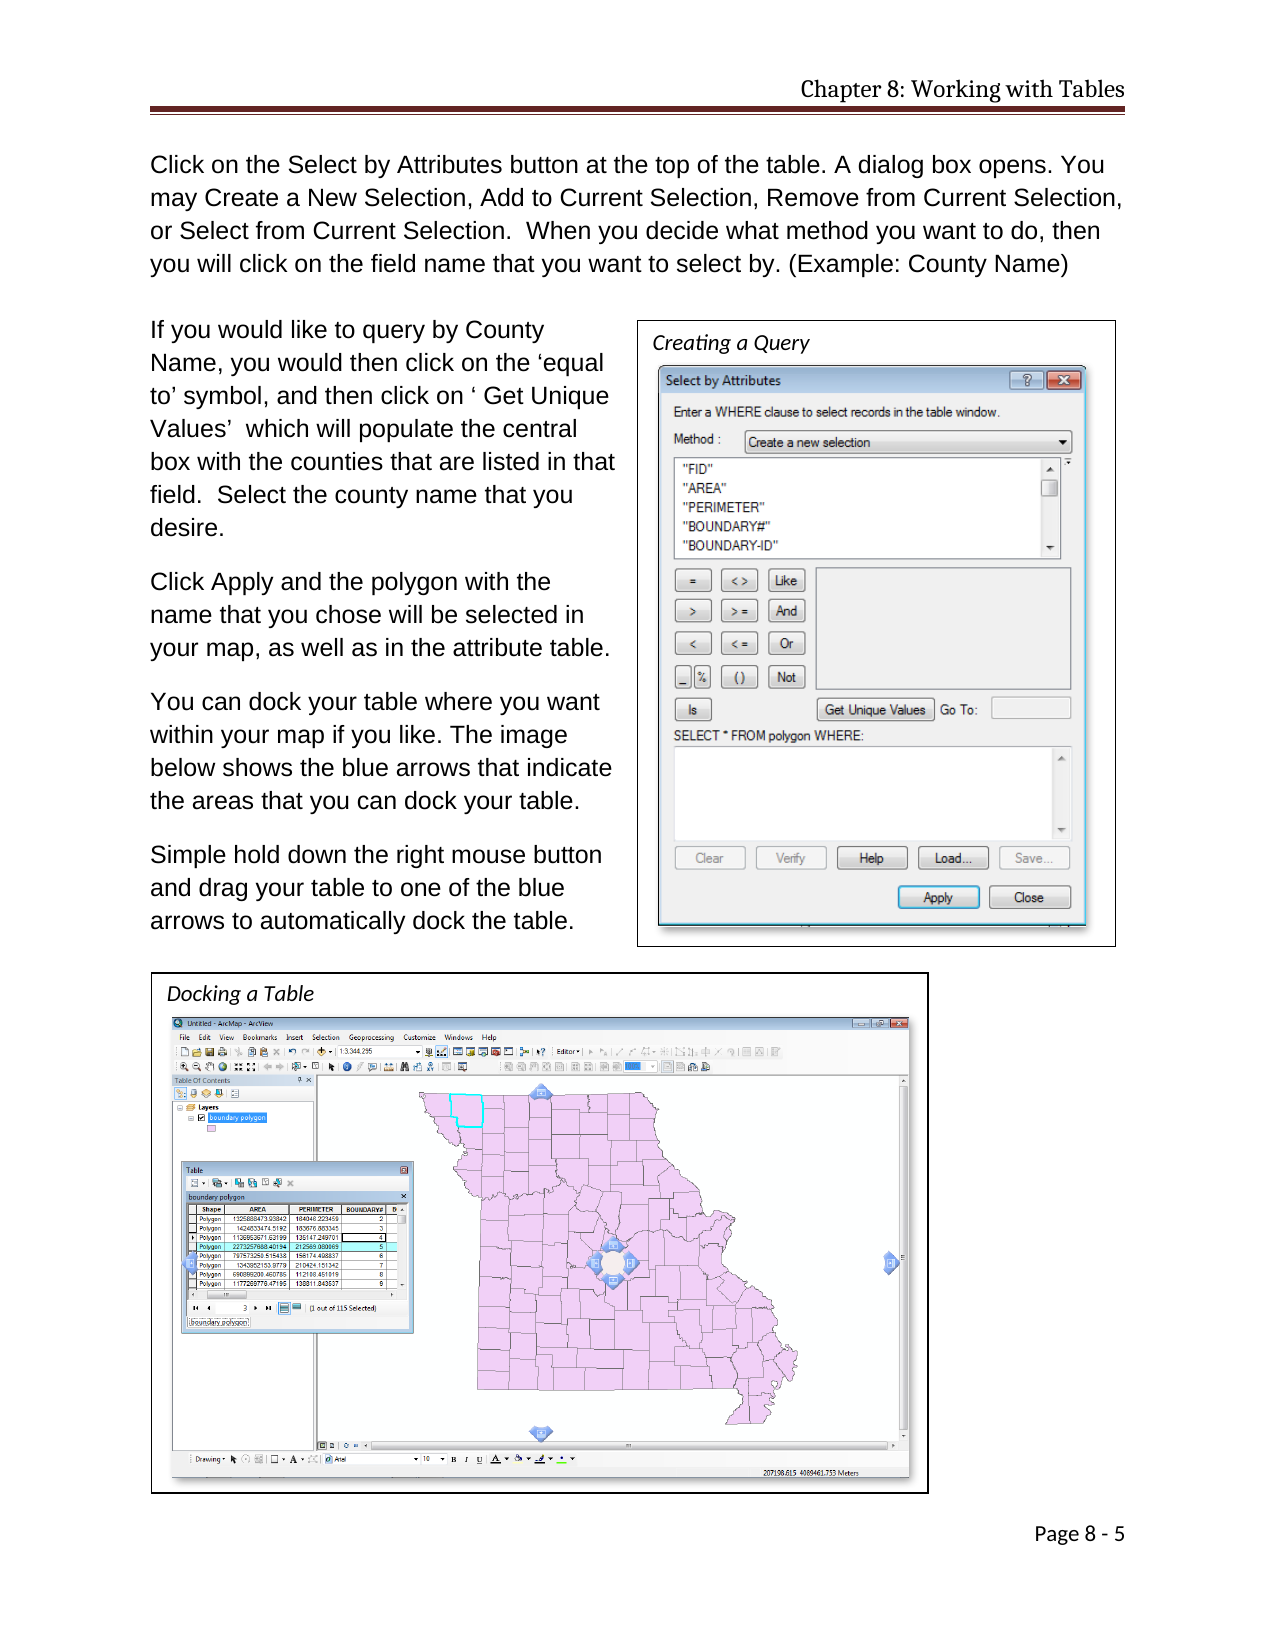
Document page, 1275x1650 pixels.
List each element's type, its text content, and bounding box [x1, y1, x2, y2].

picture [172, 1017, 909, 1478]
text If you would like to query by County Name, you would then click on the ‘equal to’ symbol, and then click on ‘ Get Unique Values’ which will populate the central box with the counties that are listed in that field. Select the county name that you desire. [150, 315, 619, 542]
text You can dock your table where you want within your map if you like. The image below shows the blue arrows that indicate the areas that you can dock your table. [150, 687, 619, 815]
text Simple hold down the right mouse button and drag your table to one of the blue arrows to automatically dock the table. [150, 840, 619, 935]
picture [658, 365, 1086, 927]
text Click on the Select by Attributes button at the top of the table. A dialog box opens. You may Create a New Selection, Add to Current Selection, Remove from Current Selection, or Select from Current Selection. When you decide what method you want to do, then you will click on the field name that you want to select by. (Example: County Name) [150, 150, 1125, 278]
text Click Apply and the polygon with the name that you chose will be selected in your map, as well as in the attribute table. [150, 567, 619, 662]
